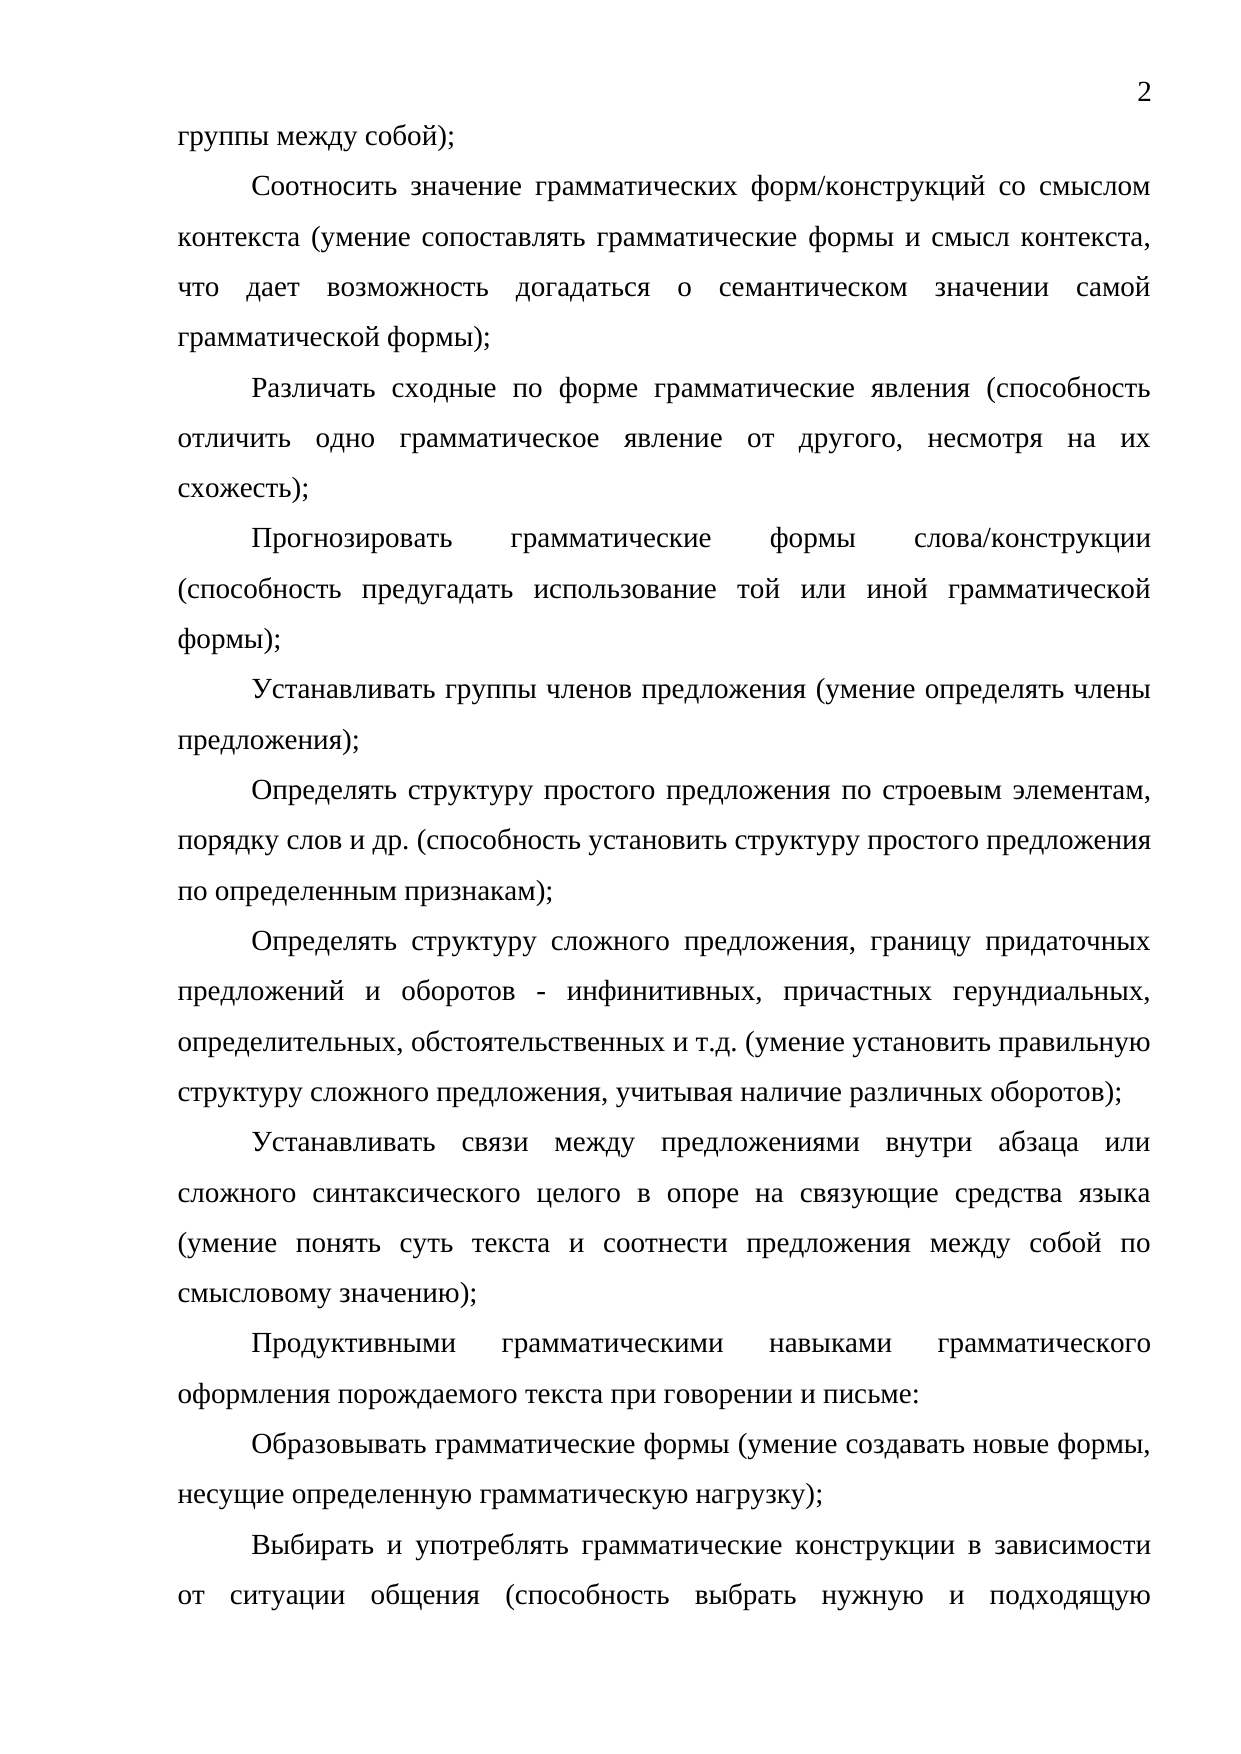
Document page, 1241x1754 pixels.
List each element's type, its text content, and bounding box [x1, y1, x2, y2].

text Различать сходные по форме грамматические явления (способность отличить одно грамматическое явление от другого, несмотря на их схожесть); [177, 370, 1152, 504]
text Устанавливать связи между предложениями внутри абзаца или сложного синтаксического целого в опоре на связующие средства языка (умение понять суть текста и соотнести предложения между собой по смысловому значению); [177, 1124, 1152, 1309]
text Определять структуру простого предложения по строевым элементам, порядку слов и др. (способность установить структуру простого предложения по определенным признакам); [177, 772, 1152, 906]
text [177, 118, 1152, 152]
text Определять структуру сложного предложения, границу придаточных предложений и оборотов - инфинитивных, причастных герундиальных, определительных, обстоятельственных и т.д. (умение установить правильную структуру сложного предложения, учитывая наличие различных оборотов); [177, 923, 1152, 1108]
text Устанавливать группы членов предложения (умение определять члены предложения); [177, 672, 1152, 755]
text Образовывать грамматические формы (умение создавать новые формы, несущие определенную грамматическую нагрузку); [177, 1426, 1152, 1510]
text Продуктивными грамматическими навыками грамматического оформления порождаемого текста при говорении и письме: [177, 1326, 1152, 1409]
text Соотносить значение грамматических форм/конструкций со смыслом контекста (умение сопоставлять грамматические формы и смысл контекста, что дает возможность догадаться о семантическом значении самой грамматической формы); [177, 168, 1152, 353]
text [177, 1527, 1152, 1611]
text Прогнозировать грамматические формы слова/конструкции (способность предугадать использование той или иной грамматической формы); [177, 521, 1152, 655]
